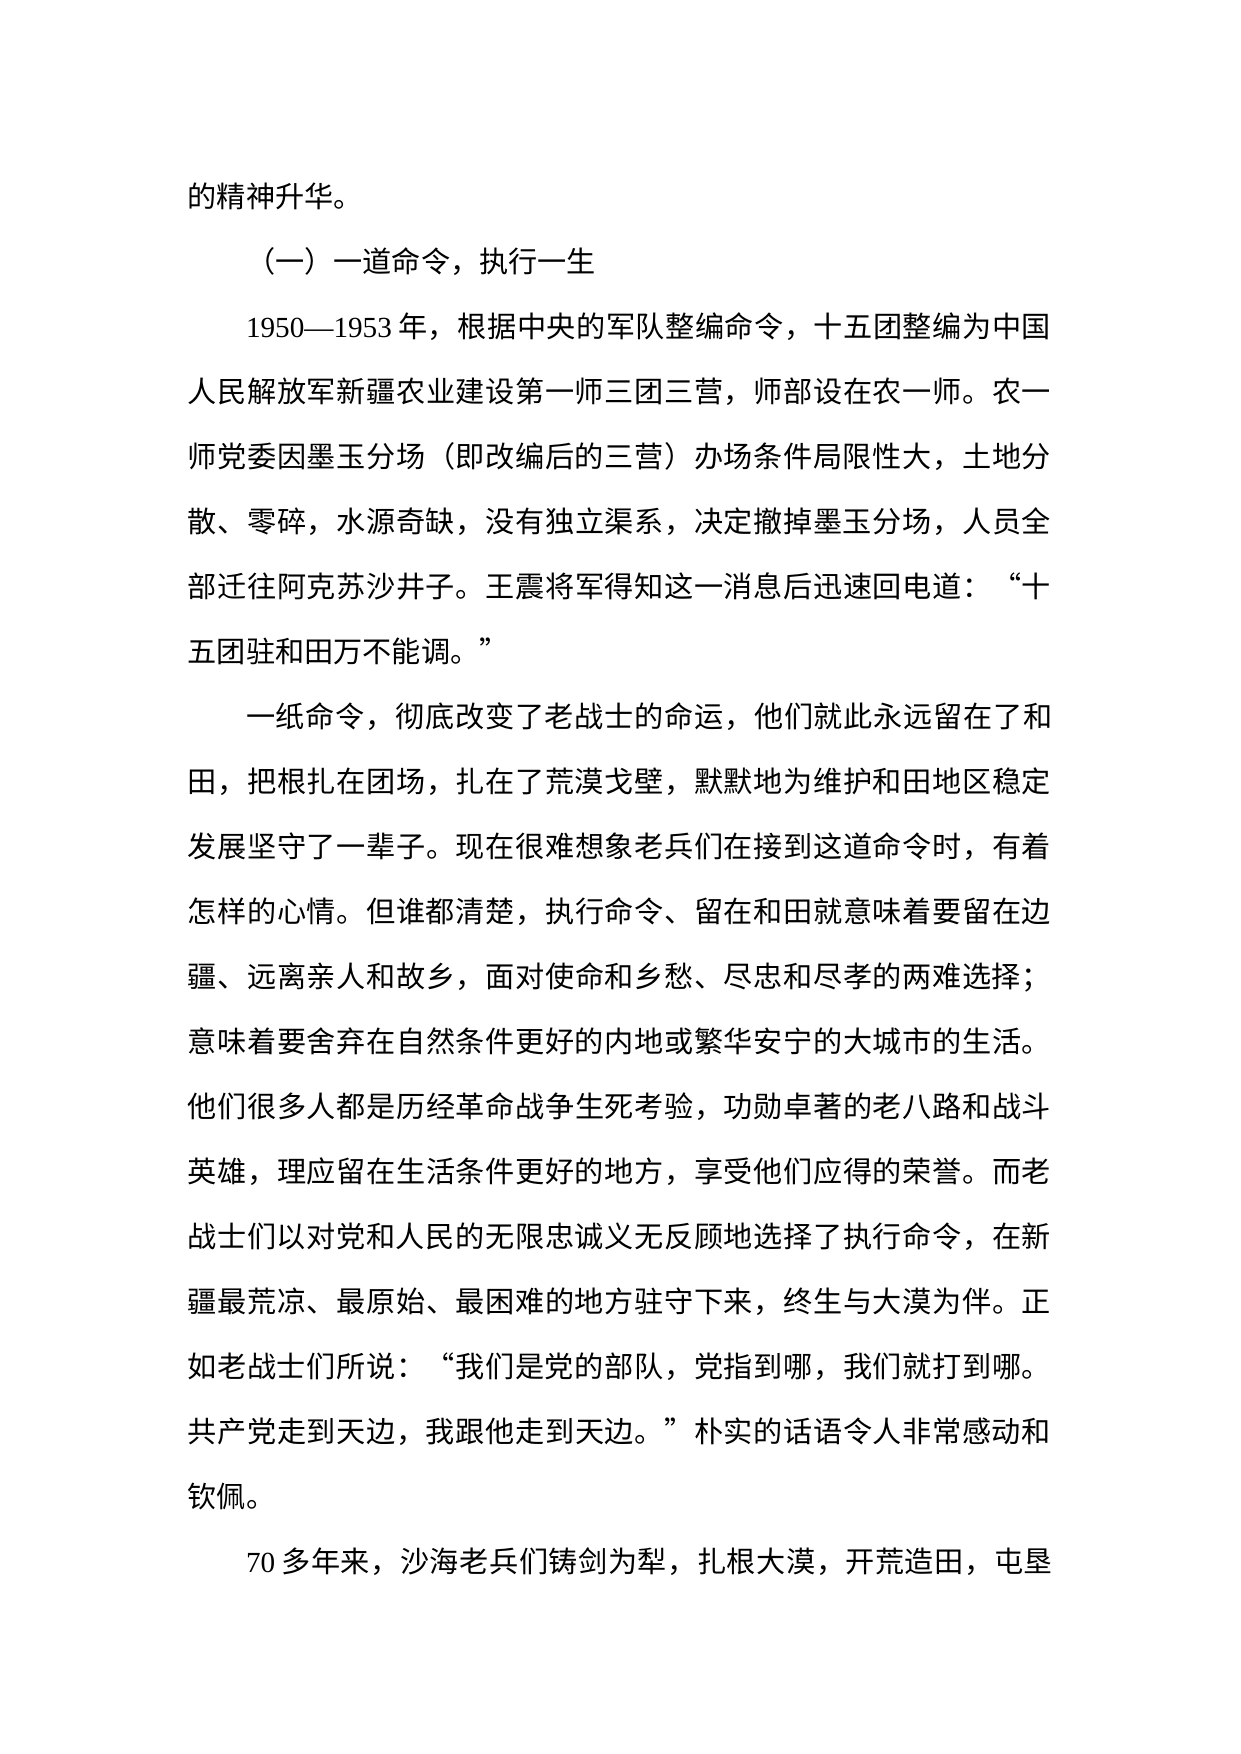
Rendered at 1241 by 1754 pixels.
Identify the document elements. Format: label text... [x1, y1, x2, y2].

text 1950—1953年，根据中央的军队整编命令，十五团整编为中国人民解放军新疆农业建设第一师三团三营，师部设在农一师。农一师党委因墨玉分场（即改编后的三营）办场条件局限性大，土地分散、零碎，水源奇缺，没有独立渠系，决定撤掉墨玉分场，人员全部迁往阿克苏沙井子。王震将军得知这一消息后迅速回电道：“十五团驻和田万不能调。” [187, 292, 1053, 682]
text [187, 162, 1053, 227]
text （一）一道命令，执行一生 [187, 227, 1053, 292]
text 一纸命令，彻底改变了老战士的命运，他们就此永远留在了和田，把根扎在团场，扎在了荒漠戈壁，默默地为维护和田地区稳定发展坚守了一辈子。现在很难想象老兵们在接到这道命令时，有着怎样的心情。但谁都清楚，执行命令、留在和田就意味着要留在边疆、远离亲人和故乡，面对使命和乡愁、尽忠和尽孝的两难选择；意味着要舍弃在自然条件更好的内地或繁华安宁的大城市的生活。他们很多人都是历经革命战争生死考验，功勋卓著的老八路和战斗英雄，理应留在生活条件更好的地方，享受他们应得的荣誉。而老战士们以对党和人民的无限忠诚义无反顾地选择了执行命令，在新疆最荒凉、最原始、最困难的地方驻守下来，终生与大漠为伴。正如老战士们所说：“我们是党的部队，党指到哪，我们就打到哪。共产党走到天边，我跟他走到天边。”朴实的话语令人非常感动和钦佩。 [187, 682, 1053, 1527]
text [187, 1527, 1053, 1592]
